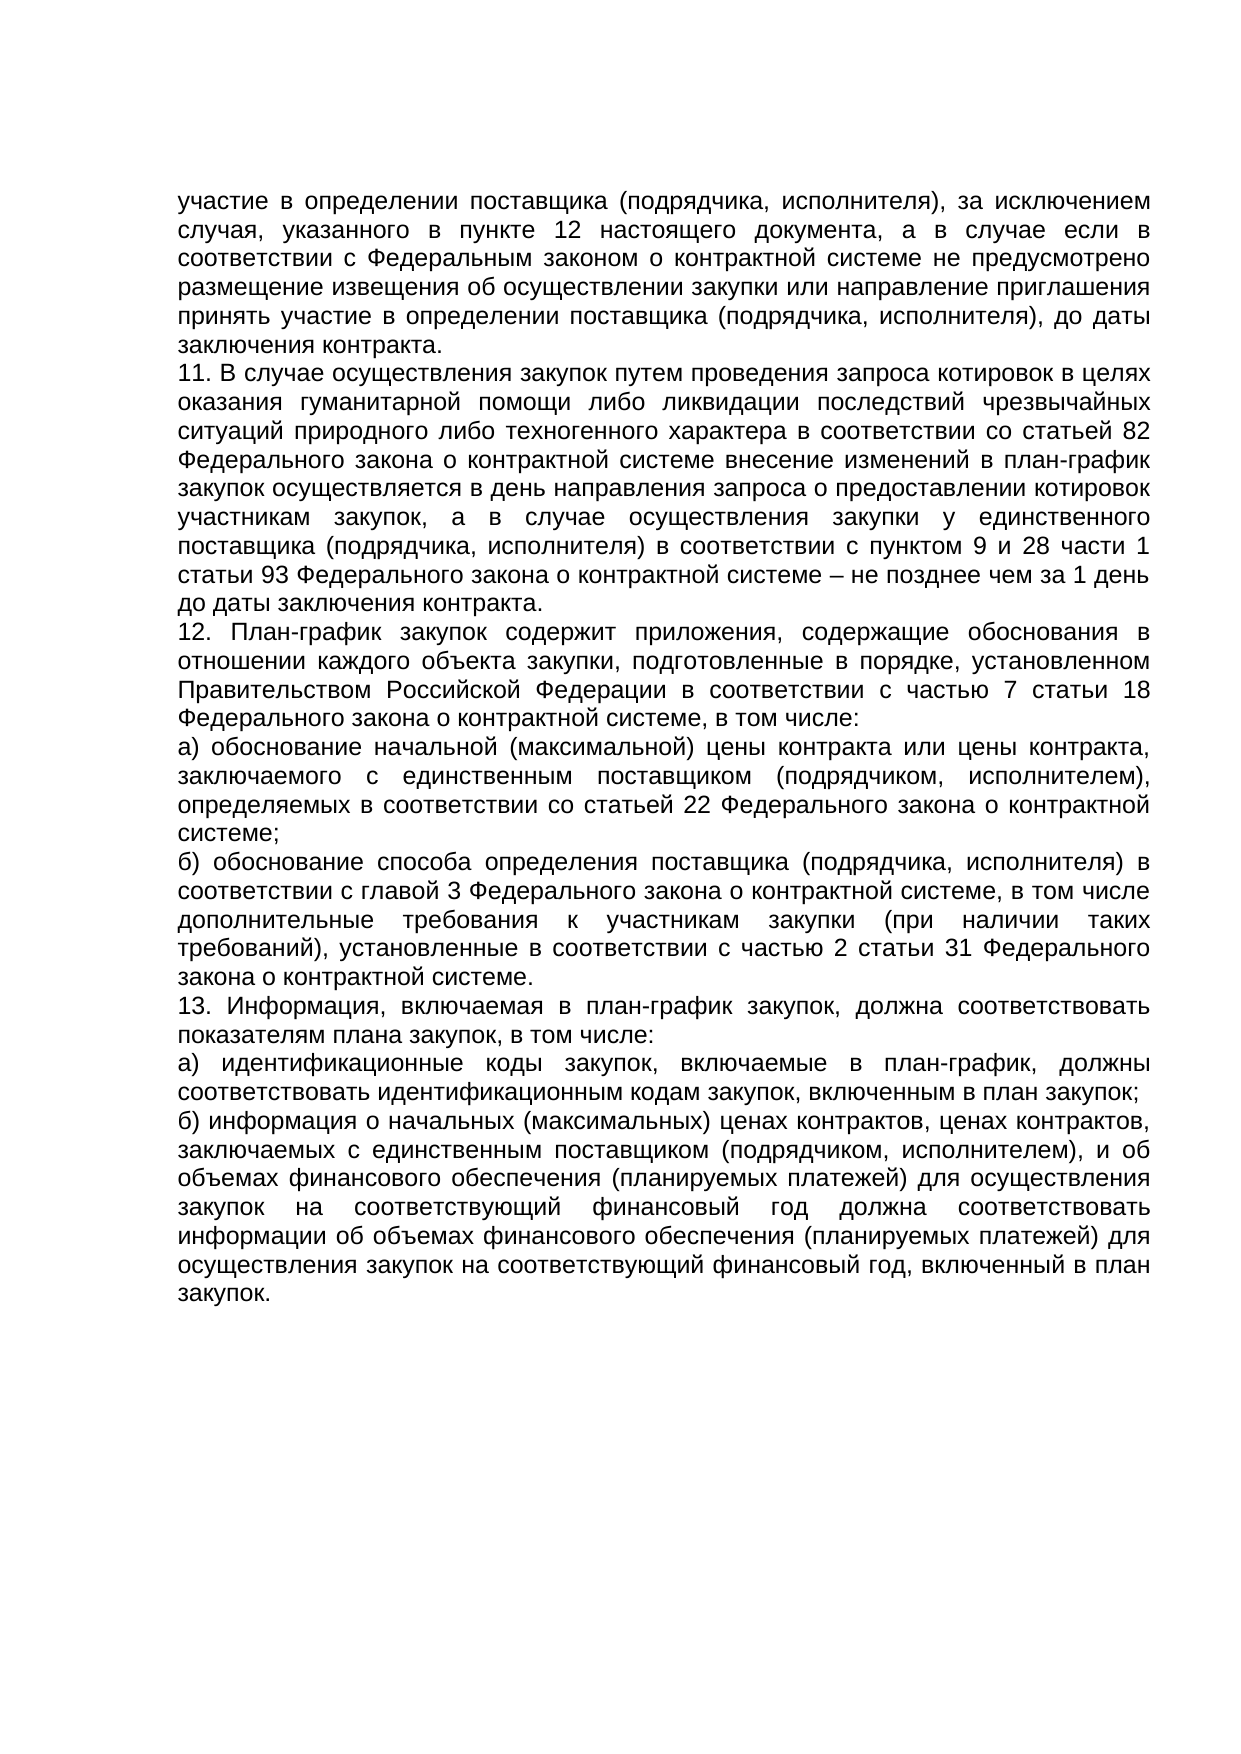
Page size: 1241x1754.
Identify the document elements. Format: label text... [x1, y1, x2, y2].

text 12. План-график закупок содержит приложения, содержащие обоснования в отношении каждого объекта закупки, подготовленные в порядке, установленном Правительством Российской Федерации в соответствии с частью 7 статьи 18 Федерального закона о контрактной системе, в том числе: [177, 617, 1152, 732]
text а) идентификационные коды закупок, включаемые в план-график, должны соответствовать идентификационным кодам закупок, включенным в план закупок; [177, 1048, 1152, 1106]
text б) обоснование способа определения поставщика (подрядчика, исполнителя) в соответствии с главой 3 Федерального закона о контрактной системе, в том числе дополнительные требования к участникам закупки (при наличии таких требований), установленные в соответствии с частью 2 статьи 31 Федерального закона о контрактной системе. [177, 847, 1152, 991]
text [177, 186, 1152, 358]
text б) информация о начальных (максимальных) ценах контрактов, ценах контрактов, заключаемых с единственным поставщиком (подрядчиком, исполнителем), и об объемах финансового обеспечения (планируемых платежей) для осуществления закупок на соответствующий финансовый год должна соответствовать информации об объемах финансового обеспечения (планируемых платежей) для осуществления закупок на соответствующий финансовый год, включенный в план закупок. [177, 1106, 1152, 1307]
text 13. Информация, включаемая в план-график закупок, должна соответствовать показателям плана закупок, в том числе: [177, 991, 1152, 1048]
text а) обоснование начальной (максимальной) цены контракта или цены контракта, заключаемого с единственным поставщиком (подрядчиком, исполнителем), определяемых в соответствии со статьей 22 Федерального закона о контрактной системе; [177, 732, 1152, 847]
text 11. В случае осуществления закупок путем проведения запроса котировок в целях оказания гуманитарной помощи либо ликвидации последствий чрезвычайных ситуаций природного либо техногенного характера в соответствии со статьей 82 Федерального закона о контрактной системе внесение изменений в план-график закупок осуществляется в день направления запроса о предоставлении котировок участникам закупок, а в случае осуществления закупки у единственного поставщика (подрядчика, исполнителя) в соответствии с пунктом 9 и 28 части 1 статьи 93 Федерального закона о контрактной системе – не позднее чем за 1 день до даты заключения контракта. [177, 358, 1152, 617]
